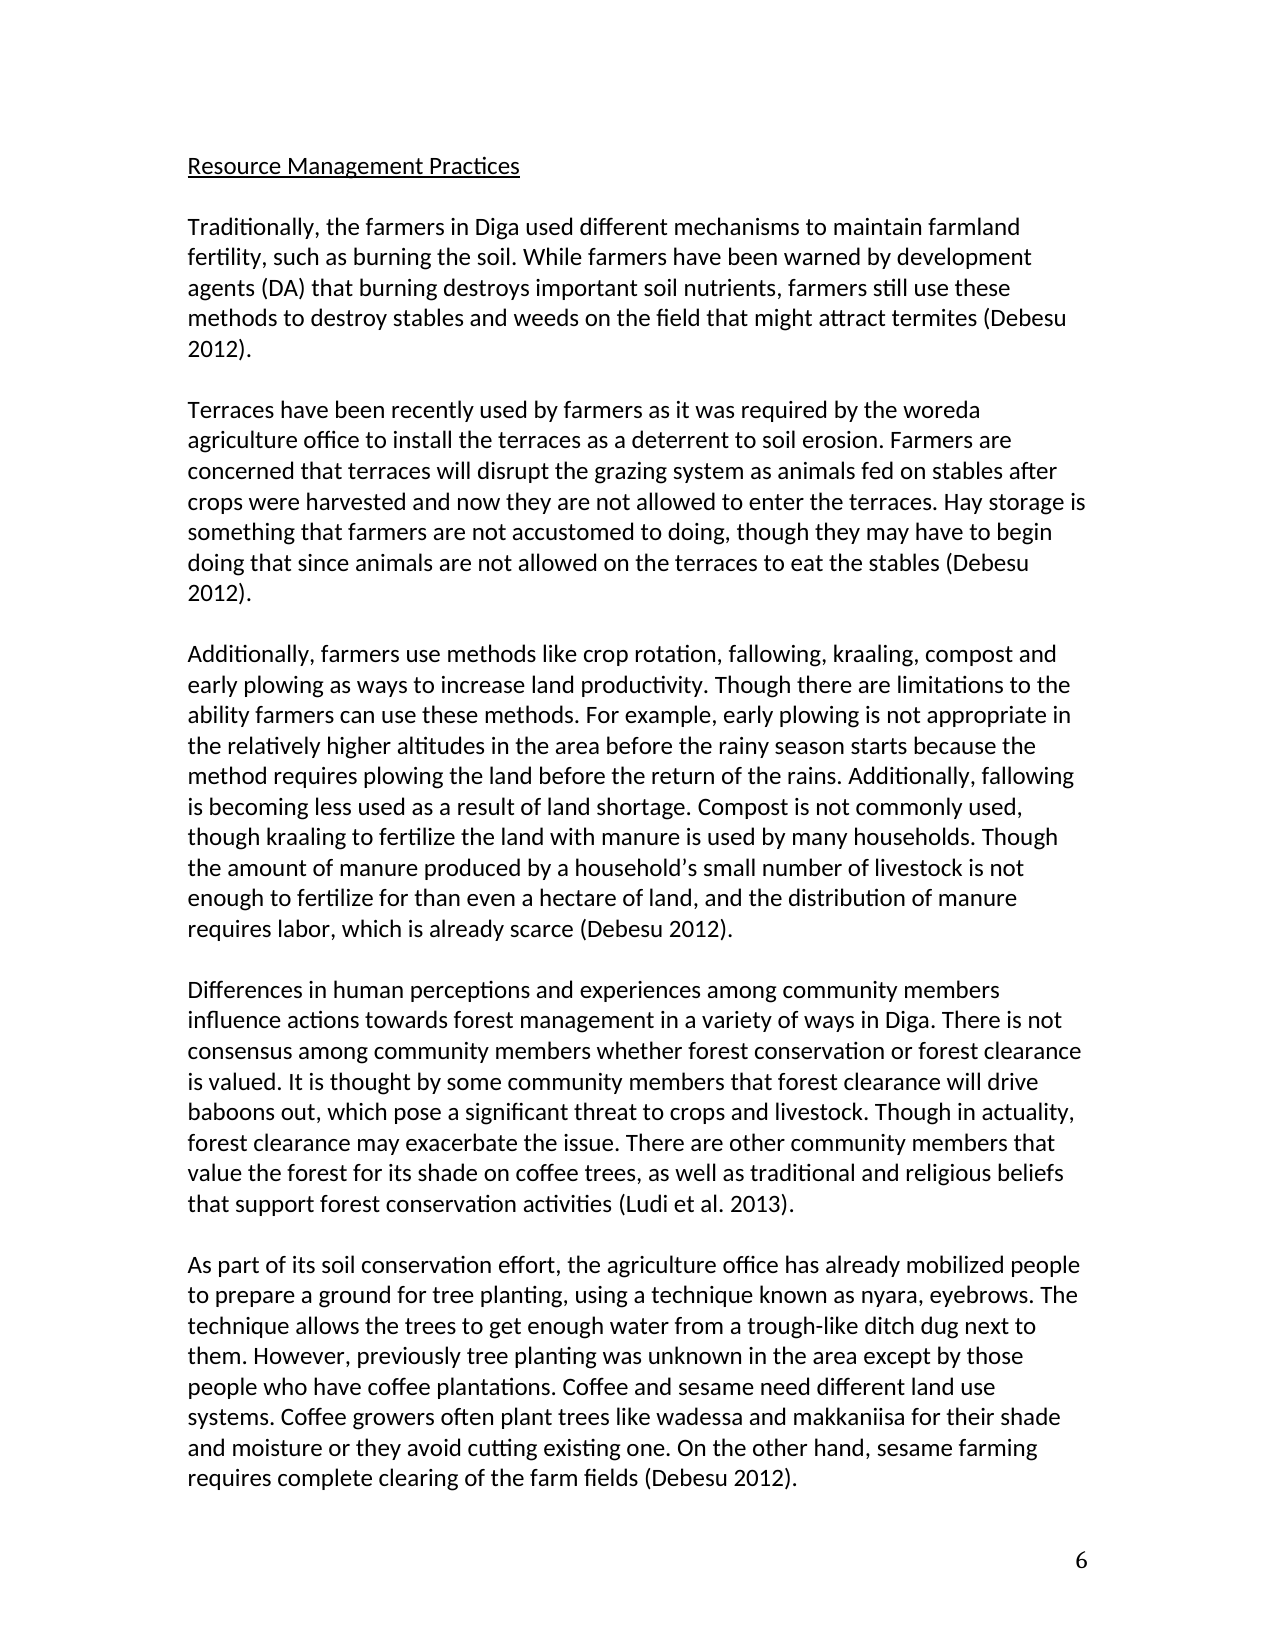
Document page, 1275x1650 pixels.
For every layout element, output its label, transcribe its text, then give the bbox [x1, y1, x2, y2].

text Traditionally, the farmers in Diga used different mechanisms to maintain farmland fertility, such as burning the soil. While farmers have been warned by development agents (DA) that burning destroys important soil nutrients, farmers still use these methods to destroy stables and weeds on the field that might attract termites (Debesu 2012). [187, 211, 1087, 364]
text Terraces have been recently used by farmers as it was required by the woreda agriculture office to install the terraces as a deterrent to soil erosion. Farmers are concerned that terraces will disrupt the grazing system as animals fed on stables after crops were harvested and now they are not allowed to enter the terraces. Hay storage is something that farmers are not accustomed to doing, though they may have to begin doing that since animals are not allowed on the terraces to eat the stables (Debesu 2012). [187, 394, 1087, 608]
text Additionally, farmers use methods like crop rotation, fallowing, kraaling, compost and early plowing as ways to increase land productivity. Though there are limitations to the ability farmers can use these methods. For example, early plowing is not appropriate in the relatively higher altitudes in the area before the rainy season starts because the method requires plowing the land before the return of the rains. Additionally, fallowing is becoming less used as a result of land shortage. Compost is not commonly used, though kraaling to fertilize the land with manure is used by many households. Though the amount of manure produced by a household’s small number of livestock is not enough to fertilize for than even a hectare of land, and the distribution of manure requires labor, which is already scarce (Debesu 2012). [187, 638, 1087, 943]
text Differences in human perceptions and experiences among community members influence actions towards forest management in a variety of ways in Diga. There is not consensus among community members whether forest conservation or forest clearance is valued. It is thought by some community members that forest clearance will drive baboons out, which pose a significant threat to crops and livestock. Though in actuality, forest clearance may exacerbate the issue. There are other community members that value the forest for its shade on coffee trees, as well as traditional and religious beliefs that support forest conservation activities (Ludi et al. 2013). [187, 974, 1087, 1218]
text Resource Management Practices [187, 150, 1087, 181]
text As part of its soil conservation effort, the agriculture office has already mobilized people to prepare a ground for tree planting, using a technique known as nyara, eyebrows. The technique allows the trees to get enough water from a trough-like ditch dug next to them. However, previously tree planting was unknown in the area except by those people who have coffee plantations. Coffee and sesame need different land use systems. Coffee growers often plant trees like wadessa and makkaniisa for their shade and moisture or they avoid cutting existing one. On the other hand, sesame farming requires complete clearing of the farm fields (Debesu 2012). [187, 1249, 1087, 1493]
